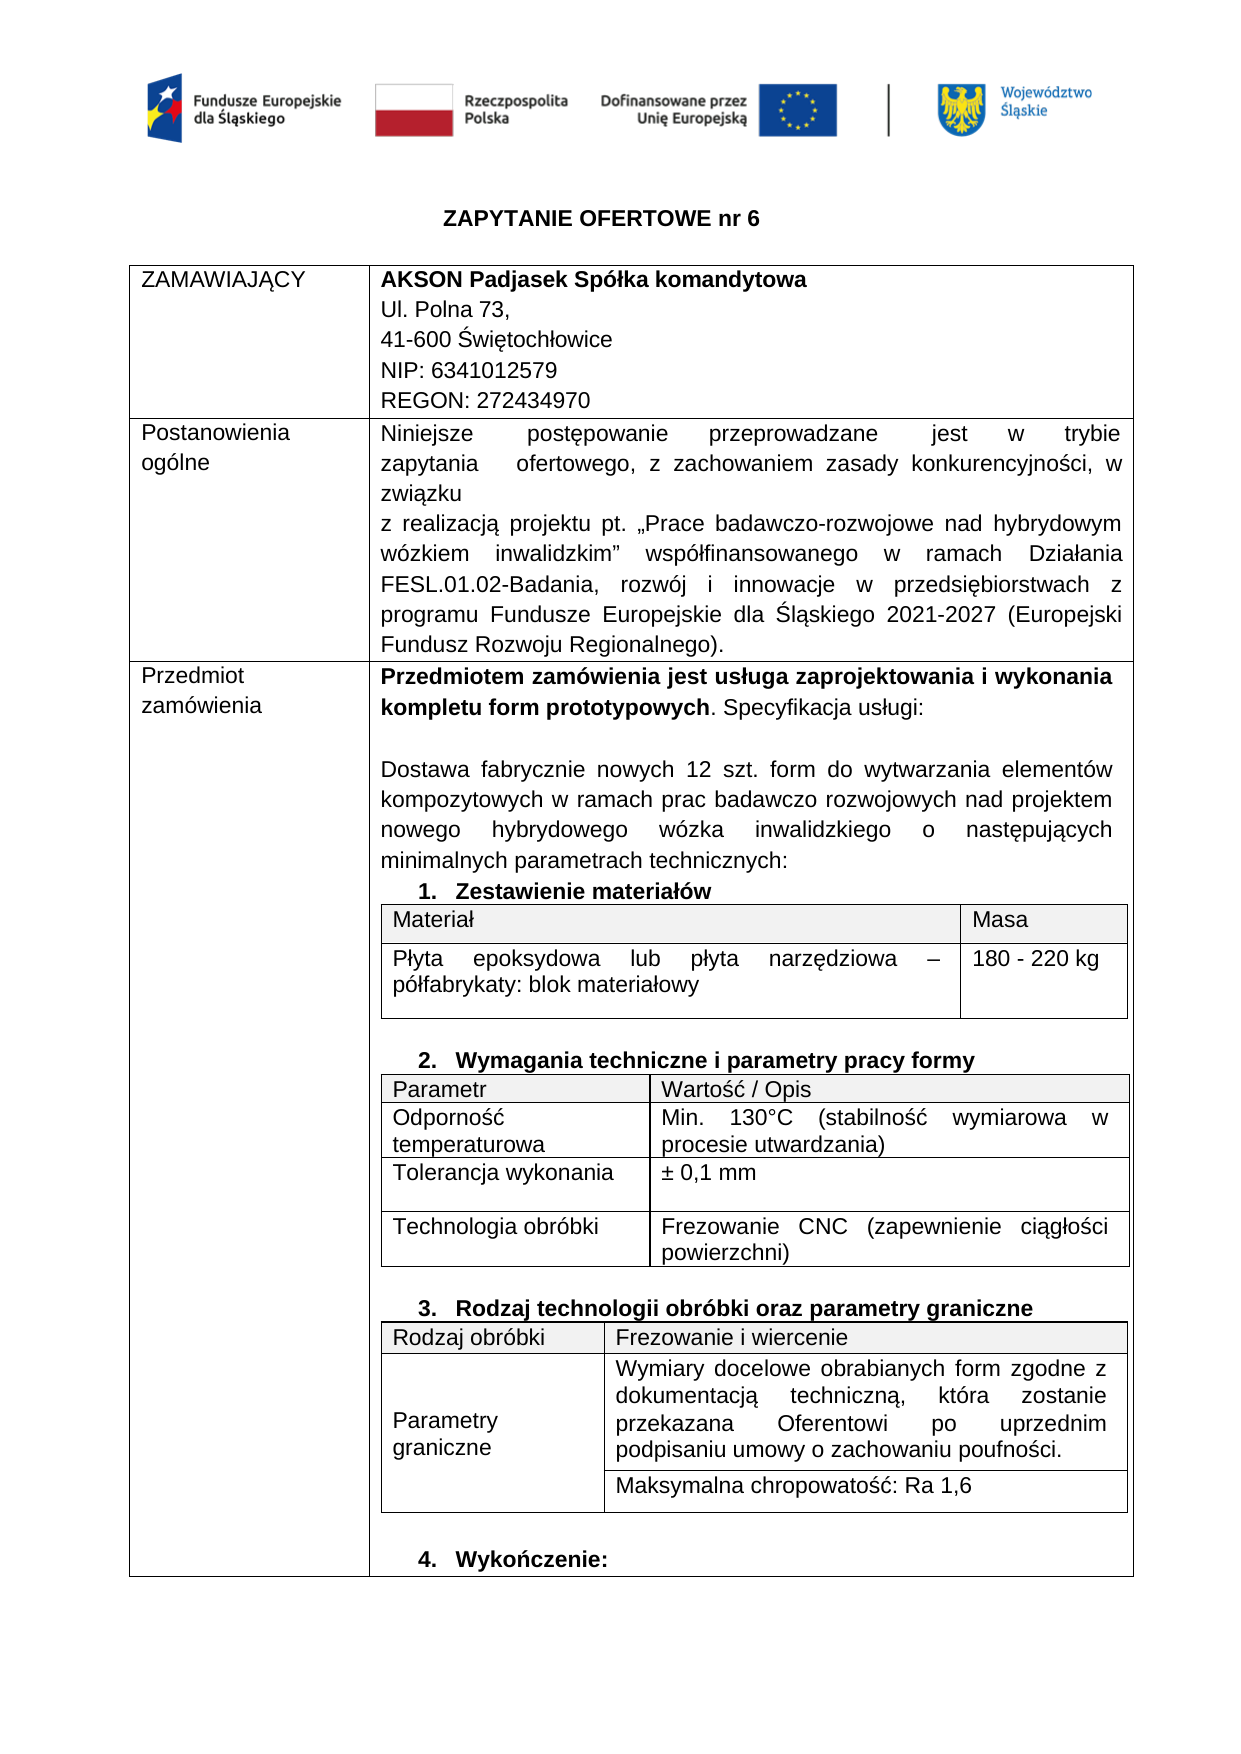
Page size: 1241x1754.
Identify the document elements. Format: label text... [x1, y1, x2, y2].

table_header AKSON Padjasek Spółka komandytowa Ul. Polna 73, 41-600 Świętochłowice NIP: 6341012579 REGON: 272434970 [370, 266, 1133, 418]
picture [147, 73, 1092, 143]
table_cell Niniejsze postępowanie przeprowadzane jest w trybie zapytania ofertowego, z zachowaniem zasady konkurencyjności, w związku z realizacją projektu pt. „Prace badawczo-rozwojowe nad hybrydowym wózkiem inwalidzkim” współfinansowanego w ramach Działania FESL.01.02-Badania, rozwój i innowacje w przedsiębiorstwach z programu Fundusze Europejskie dla Śląskiego 2021-2027 (Europejski Fundusz Rozwoju Regionalnego). [370, 419, 1133, 661]
text ZAPYTANIE OFERTOWE nr 6 [443, 204, 800, 231]
table_cell Przedmiot zamówienia [130, 662, 369, 1576]
table_cell Postanowienia ogólne [130, 419, 369, 661]
table_header ZAMAWIAJĄCY [130, 266, 369, 418]
